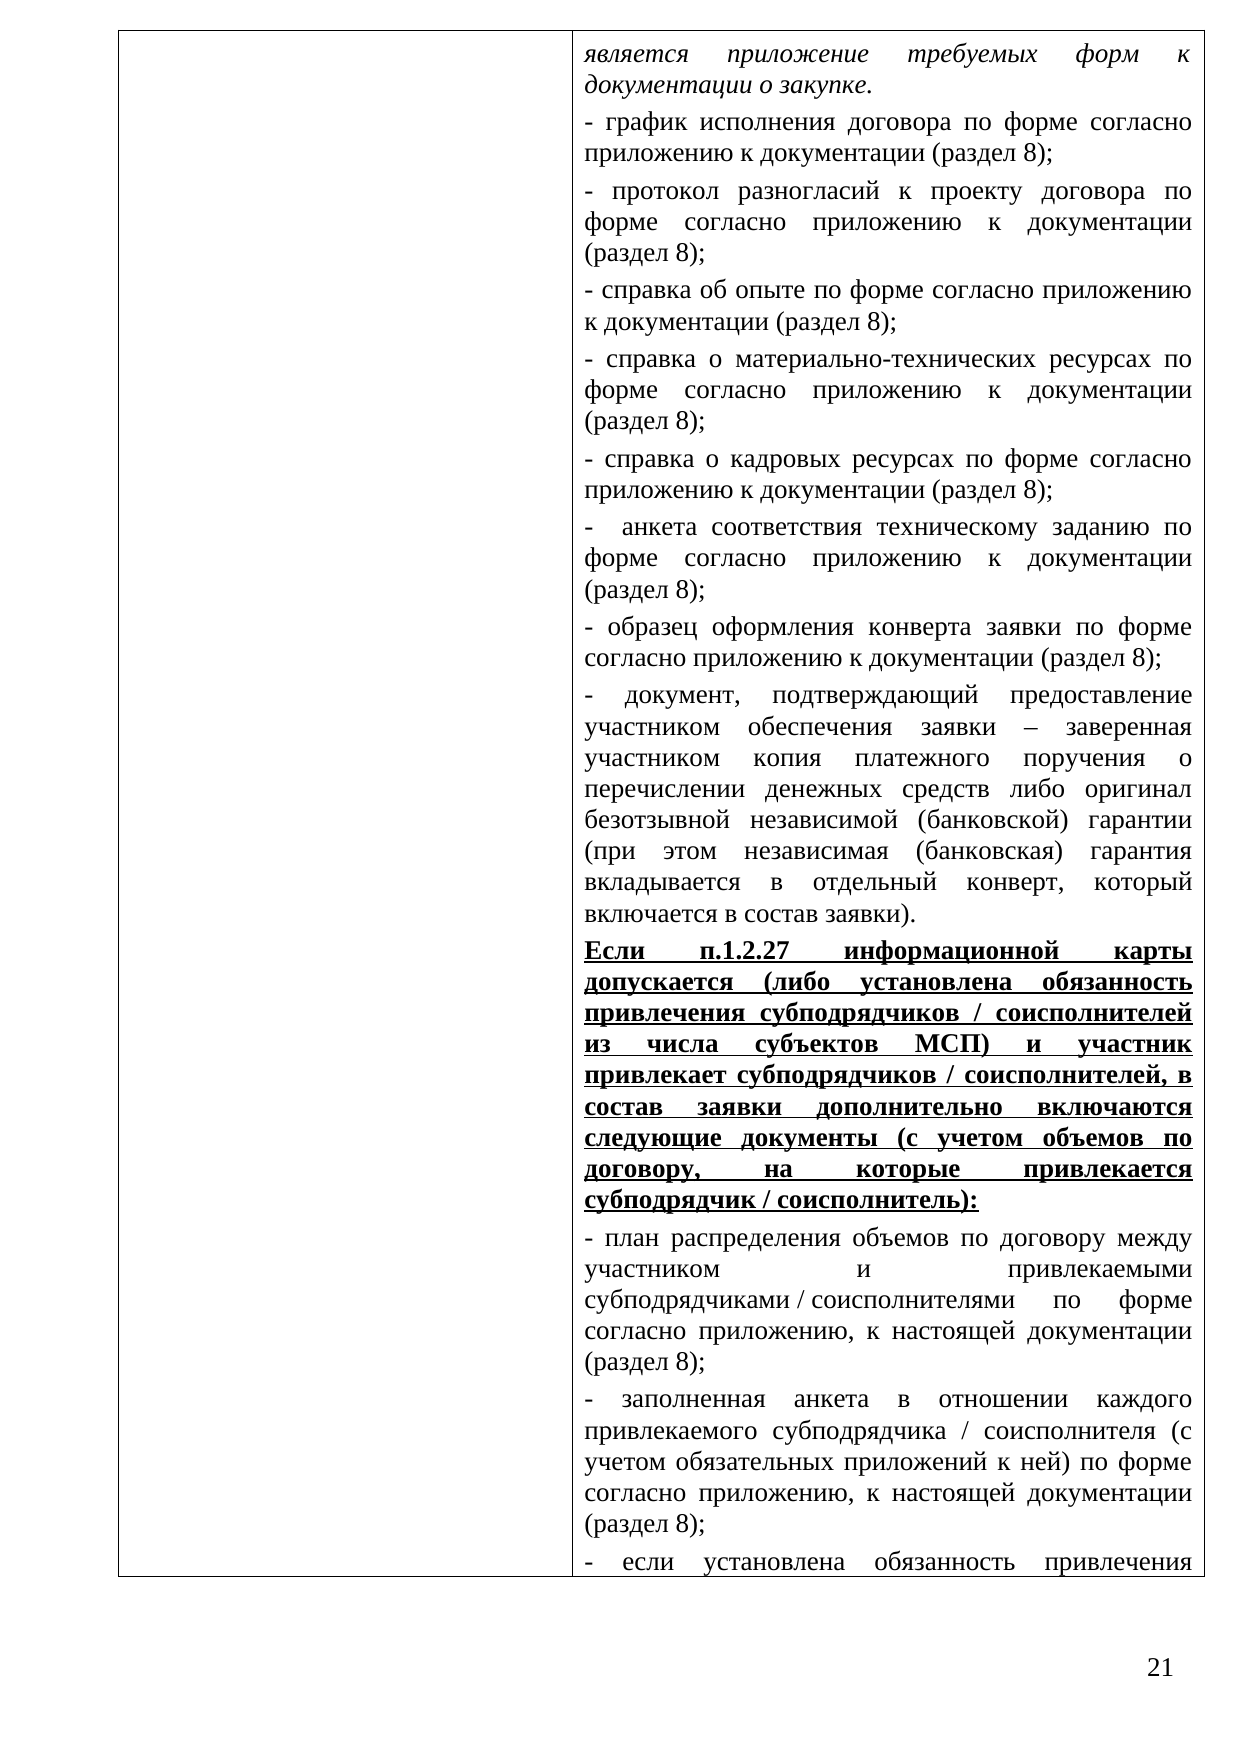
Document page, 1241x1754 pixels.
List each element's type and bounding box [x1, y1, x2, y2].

table_cell [119, 31, 572, 1576]
table_cell [573, 31, 1204, 1576]
